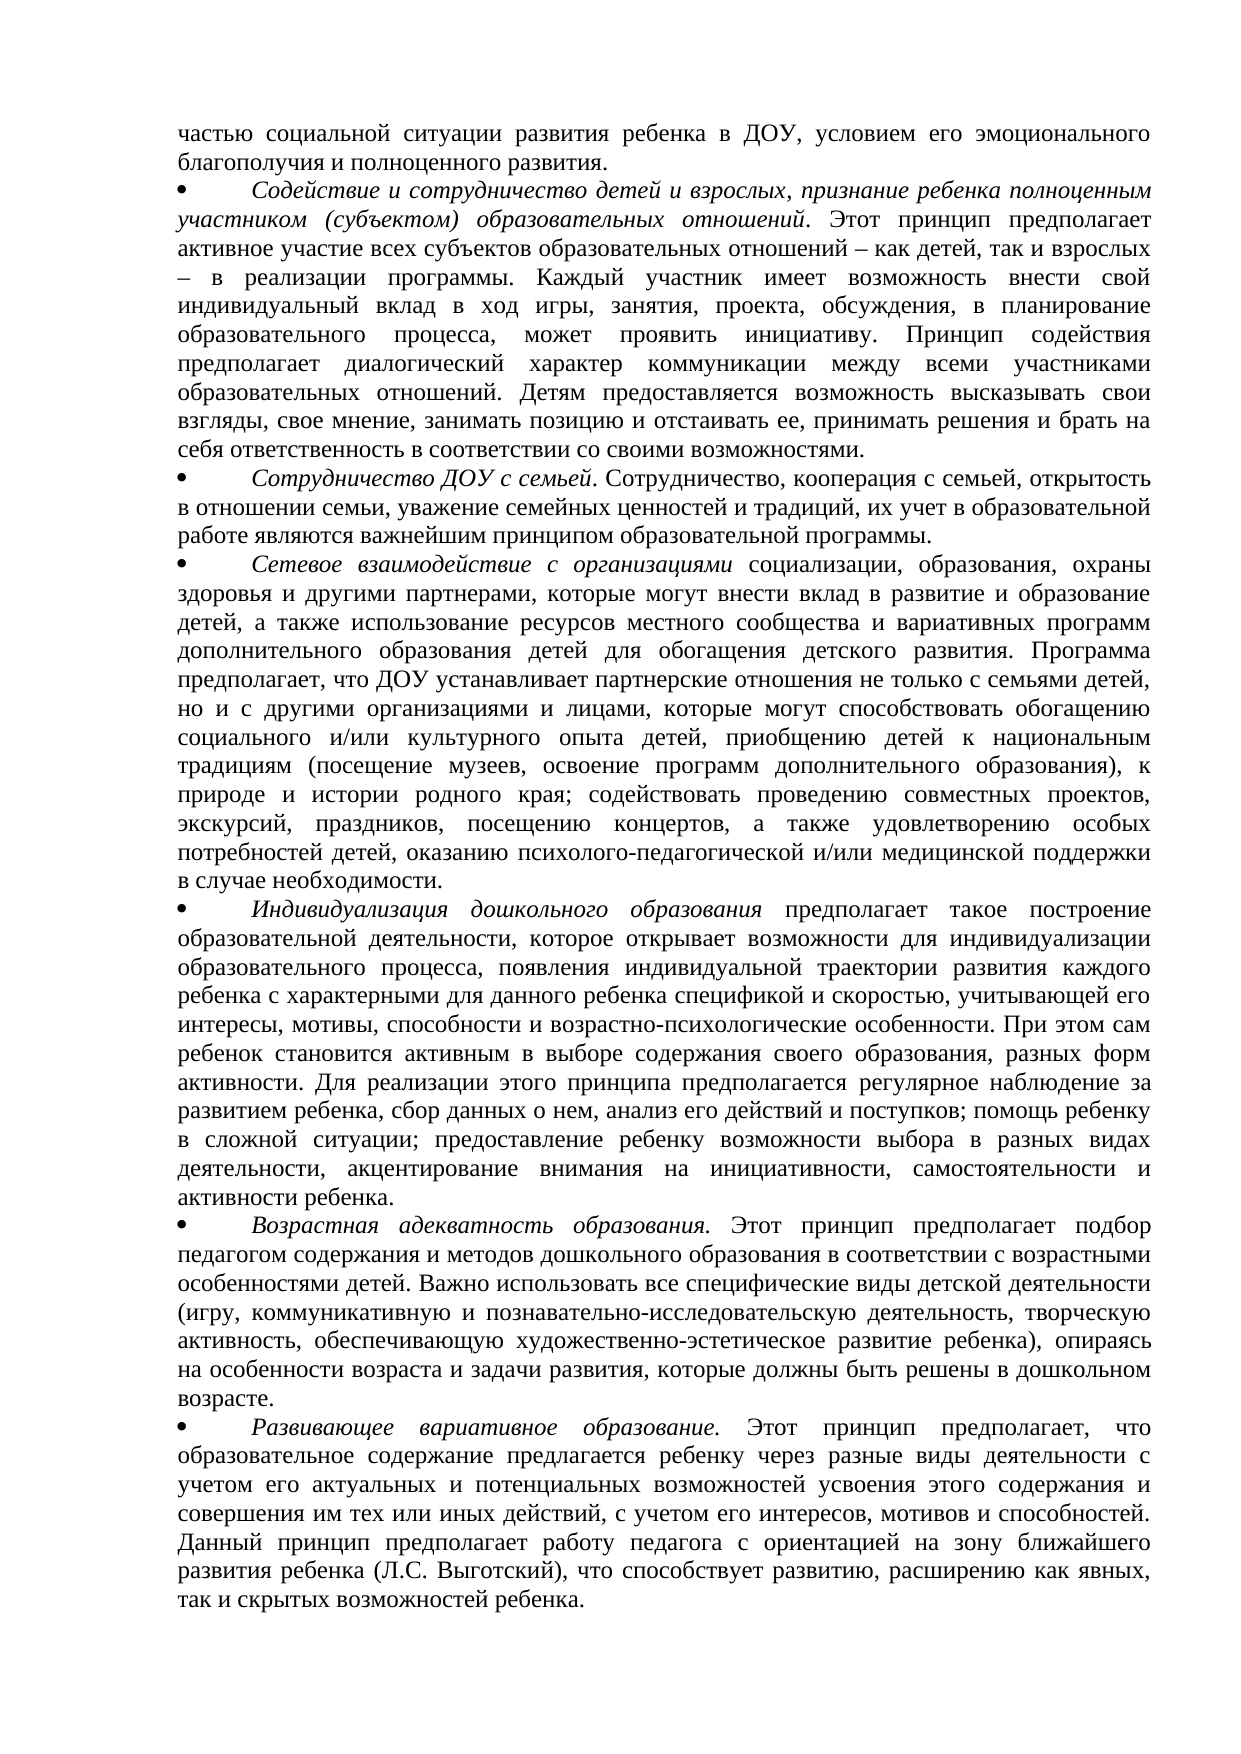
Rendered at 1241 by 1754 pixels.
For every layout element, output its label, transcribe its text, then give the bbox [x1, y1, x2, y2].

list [177, 118, 1152, 176]
list Сотрудничество ДОУ с семьей. Сотрудничество, кооперация с семьей, открытость в отношении семьи, уважение семейных ценностей и традиций, их учет в образовательной работе являются важнейшим принципом образовательной программы. [177, 463, 1152, 549]
list Сетевое взаимодействие с организациями социализации, образования, охраны здоровья и другими партнерами, которые могут внести вклад в развитие и образование детей, а также использование ресурсов местного сообщества и вариативных программ дополнительного образования детей для обогащения детского развития. Программа предполагает, что ДОУ устанавливает партнерские отношения не только с семьями детей, но и с другими организациями и лицами, которые могут способствовать обогащению социального и/или культурного опыта детей, приобщению детей к национальным традициям (посещение музеев, освоение программ дополнительного образования), к природе и истории родного края; содействовать проведению совместных проектов, экскурсий, праздников, посещению концертов, а также удовлетворению особых потребностей детей, оказанию психолого-педагогической и/или медицинской поддержки в случае необходимости. [177, 549, 1152, 894]
list Содействие и сотрудничество детей и взрослых, признание ребенка полноценным участником (субъектом) образовательных отношений. Этот принцип предполагает активное участие всех субъектов образовательных отношений – как детей, так и взрослых – в реализации программы. Каждый участник имеет возможность внести свой индивидуальный вклад в ход игры, занятия, проекта, обсуждения, в планирование образовательного процесса, может проявить инициативу. Принцип содействия предполагает диалогический характер коммуникации между всеми участниками образовательных отношений. Детям предоставляется возможность высказывать свои взгляды, свое мнение, занимать позицию и отстаивать ее, принимать решения и брать на себя ответственность в соответствии со своими возможностями. [177, 176, 1152, 463]
list Развивающее вариативное образование. Этот принцип предполагает, что образовательное содержание предлагается ребенку через разные виды деятельности с учетом его актуальных и потенциальных возможностей усвоения этого содержания и совершения им тех или иных действий, с учетом его интересов, мотивов и способностей. Данный принцип предполагает работу педагога с ориентацией на зону ближайшего развития ребенка (Л.С. Выготский), что способствует развитию, расширению как явных, так и скрытых возможностей ребенка. [177, 1412, 1152, 1613]
list Индивидуализация дошкольного образования предполагает такое построение образовательной деятельности, которое открывает возможности для индивидуализации образовательного процесса, появления индивидуальной траектории развития каждого ребенка с характерными для данного ребенка спецификой и скоростью, учитывающей его интересы, мотивы, способности и возрастно-психологические особенности. При этом сам ребенок становится активным в выборе содержания своего образования, разных форм активности. Для реализации этого принципа предполагается регулярное наблюдение за развитием ребенка, сбор данных о нем, анализ его действий и поступков; помощь ребенку в сложной ситуации; предоставление ребенку возможности выбора в разных видах деятельности, акцентирование внимания на инициативности, самостоятельности и активности ребенка. [177, 894, 1152, 1211]
list Возрастная адекватность образования. Этот принцип предполагает подбор педагогом содержания и методов дошкольного образования в соответствии с возрастными особенностями детей. Важно использовать все специфические виды детской деятельности (игру, коммуникативную и познавательно-исследовательскую деятельность, творческую активность, обеспечивающую художественно-эстетическое развитие ребенка), опираясь на особенности возраста и задачи развития, которые должны быть решены в дошкольном возрасте. [177, 1211, 1152, 1412]
